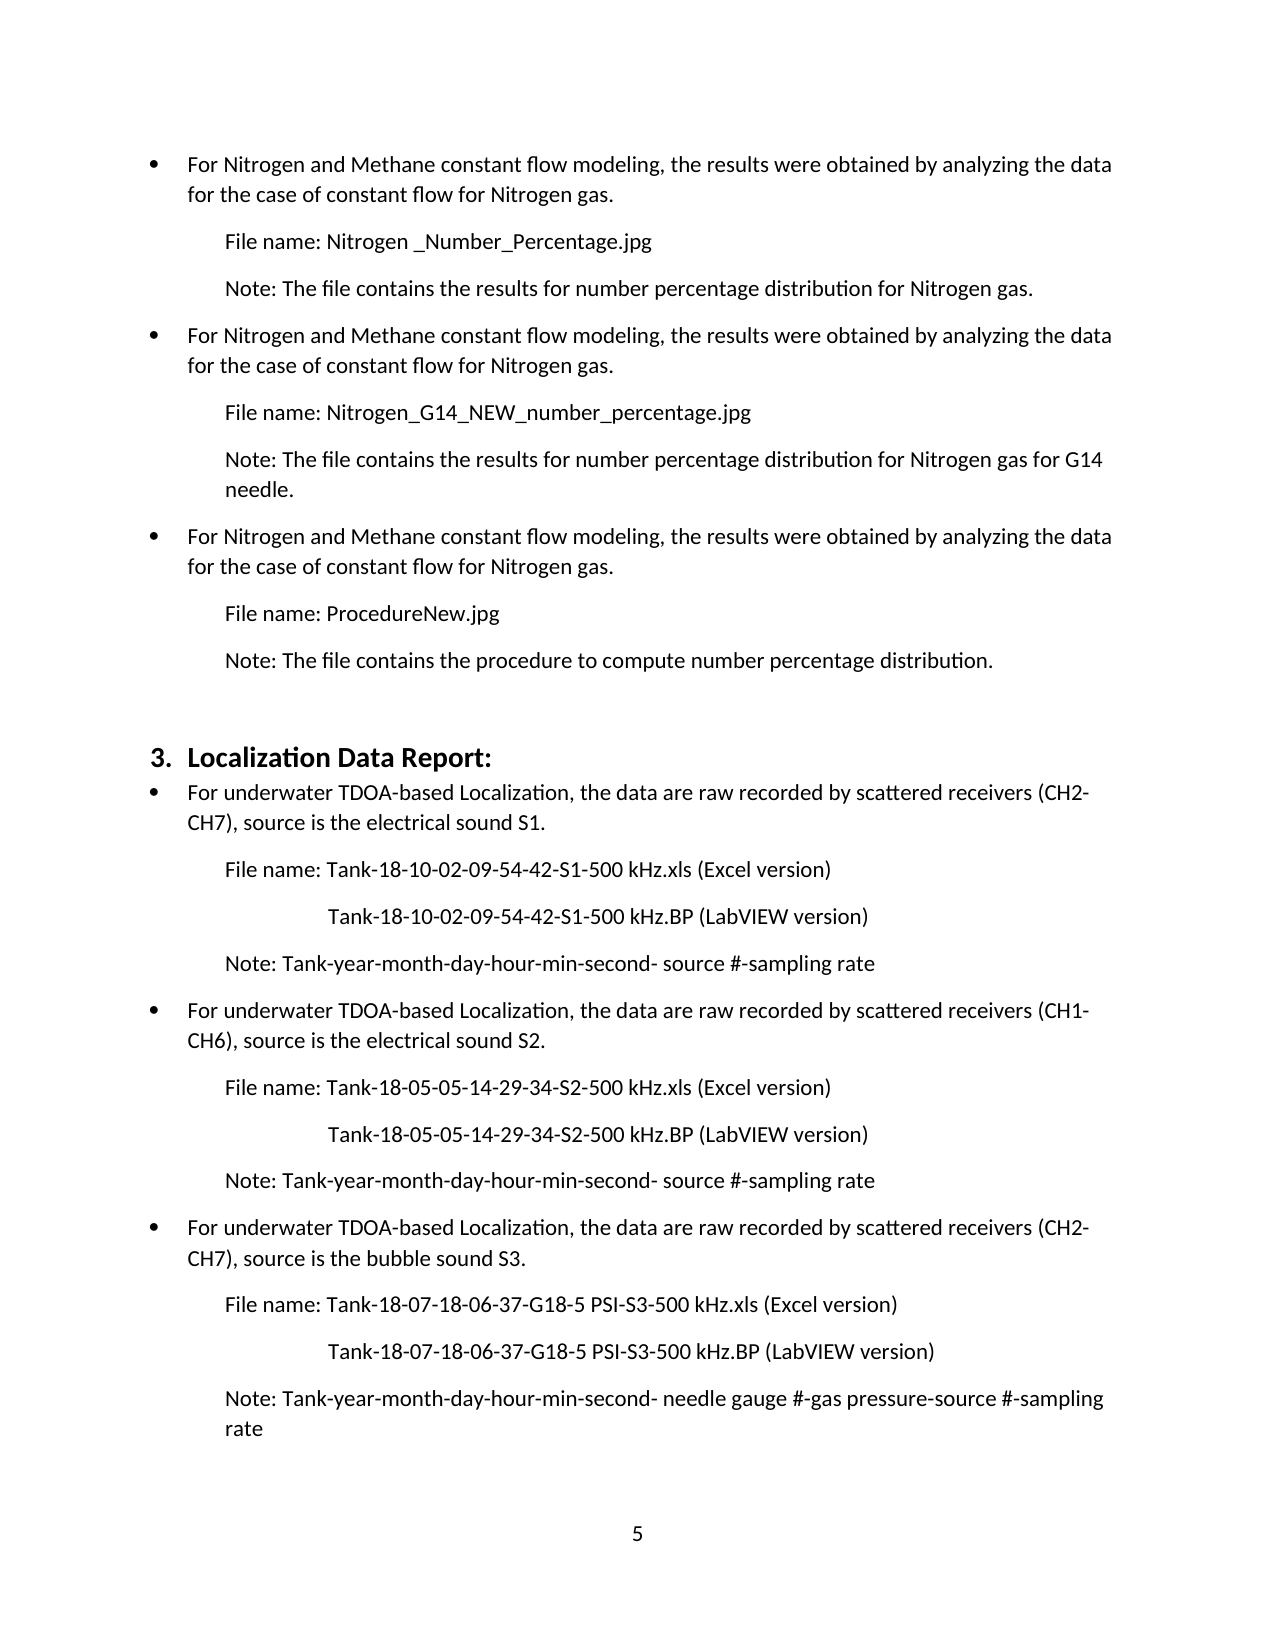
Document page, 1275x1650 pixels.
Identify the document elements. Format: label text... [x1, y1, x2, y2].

text Note: The file contains the procedure to compute number percentage distribution. [225, 646, 1125, 674]
text Note: Tank-year-month-day-hour-min-second- source #-sampling rate [225, 949, 1125, 977]
list Localization Data Report: [150, 739, 1125, 775]
text File name: Nitrogen_G14_NEW_number_percentage.jpg [225, 398, 1125, 426]
list For underwater TDOA-based Localization, the data are raw recorded by scattered receivers (CH2-CH7), source is the bubble sound S3. [150, 1213, 1125, 1272]
text File name: Tank-18-05-05-14-29-34-S2-500 kHz.xls (Excel version) [225, 1073, 1125, 1101]
text Tank-18-07-18-06-37-G18-5 PSI-S3-500 kHz.BP (LabVIEW version) [225, 1337, 1125, 1365]
text File name: Tank-18-10-02-09-54-42-S1-500 kHz.xls (Excel version) [225, 855, 1125, 883]
text File name: Nitrogen _Number_Percentage.jpg [225, 227, 1125, 255]
text Note: The file contains the results for number percentage distribution for Nitrogen gas. [225, 274, 1125, 302]
list For underwater TDOA-based Localization, the data are raw recorded by scattered receivers (CH1-CH6), source is the electrical sound S2. [150, 996, 1125, 1054]
text File name: Tank-18-07-18-06-37-G18-5 PSI-S3-500 kHz.xls (Excel version) [225, 1291, 1125, 1318]
text Note: The file contains the results for number percentage distribution for Nitrogen gas for G14 needle. [225, 445, 1125, 503]
list For Nitrogen and Methane constant flow modeling, the results were obtained by analyzing the data for the case of constant flow for Nitrogen gas. [150, 522, 1125, 580]
text Tank-18-10-02-09-54-42-S1-500 kHz.BP (LabVIEW version) [225, 902, 1125, 930]
list For underwater TDOA-based Localization, the data are raw recorded by scattered receivers (CH2-CH7), source is the electrical sound S1. [150, 778, 1125, 836]
text File name: ProcedureNew.jpg [225, 599, 1125, 627]
list For Nitrogen and Methane constant flow modeling, the results were obtained by analyzing the data for the case of constant flow for Nitrogen gas. [150, 150, 1125, 208]
text Note: Tank-year-month-day-hour-min-second- source #-sampling rate [225, 1167, 1125, 1194]
text Note: Tank-year-month-day-hour-min-second- needle gauge #-gas pressure-source #-sampling rate [225, 1384, 1125, 1442]
list For Nitrogen and Methane constant flow modeling, the results were obtained by analyzing the data for the case of constant flow for Nitrogen gas. [150, 321, 1125, 379]
text Tank-18-05-05-14-29-34-S2-500 kHz.BP (LabVIEW version) [225, 1120, 1125, 1148]
